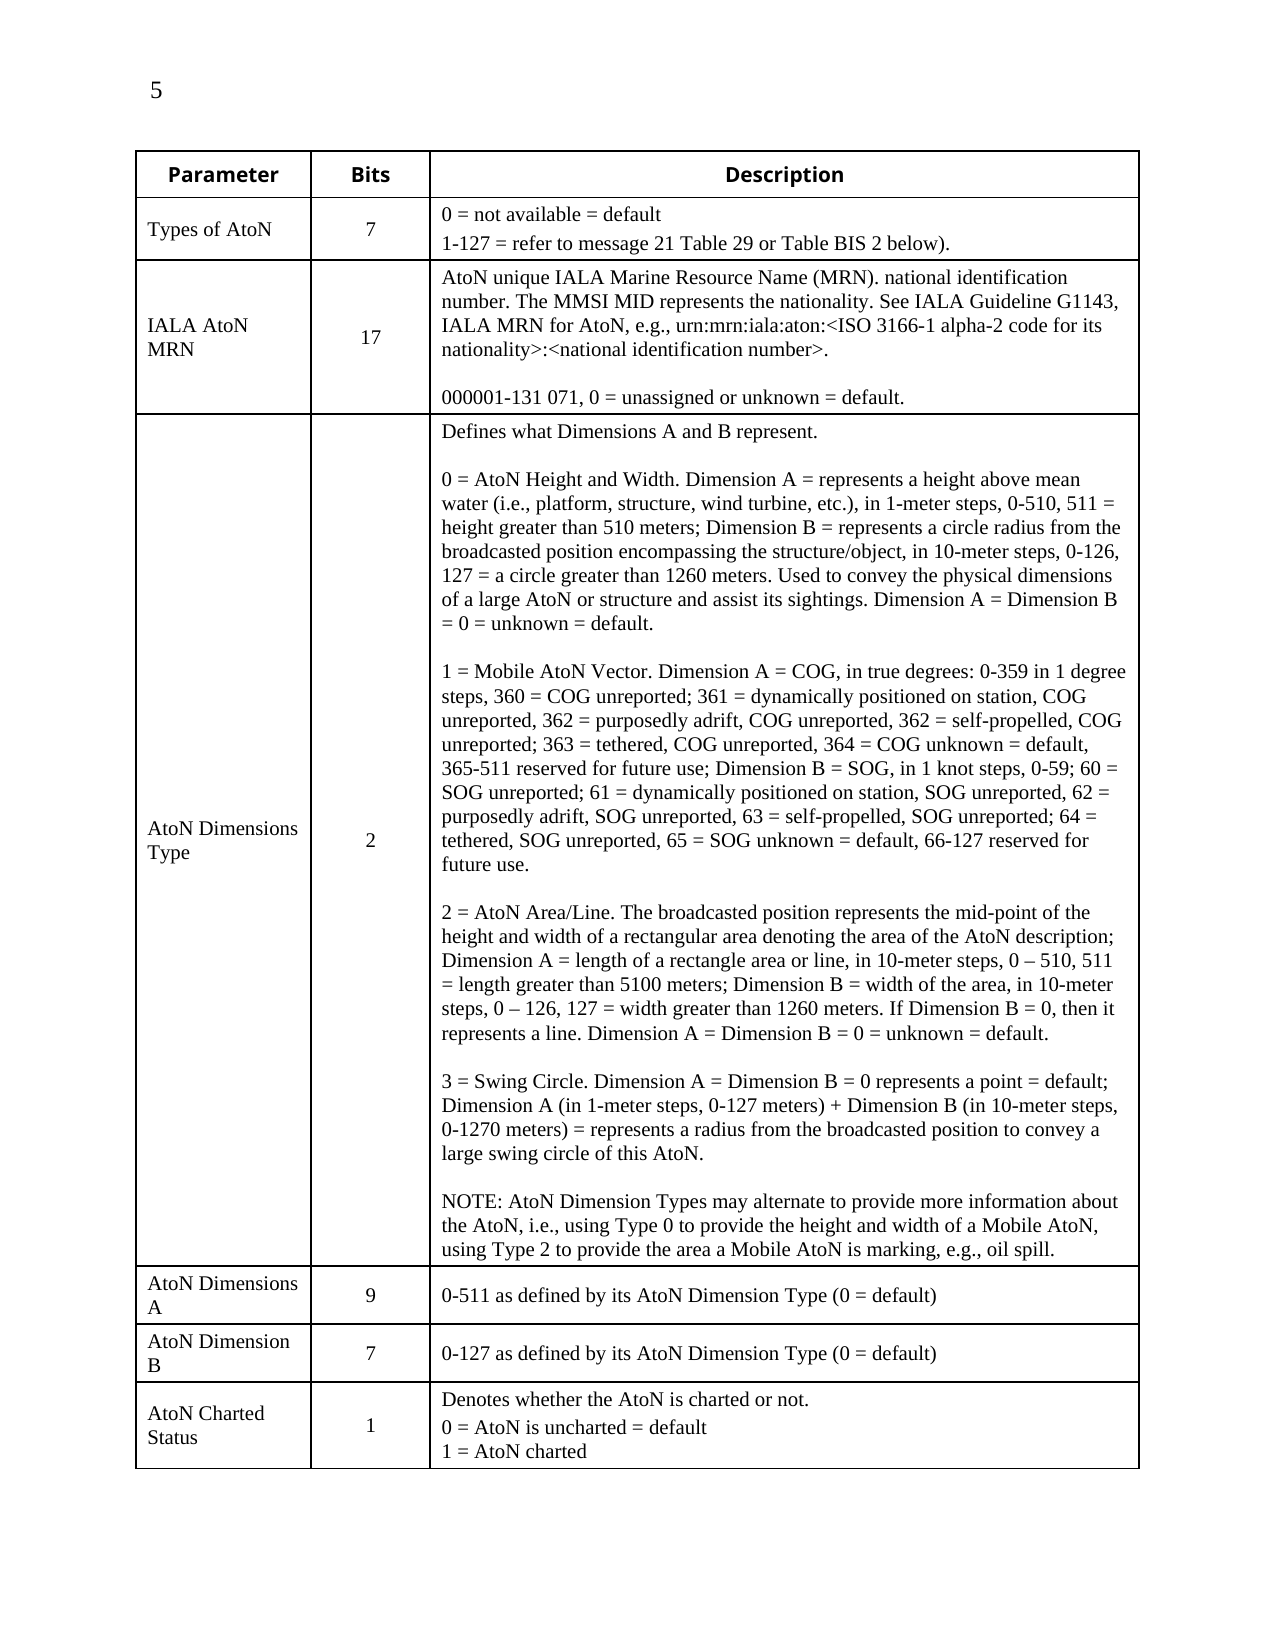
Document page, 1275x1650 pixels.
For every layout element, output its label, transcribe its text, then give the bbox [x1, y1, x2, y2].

table_cell 0-511 as defined by its AtoN Dimension Type (0 = default) [431, 1267, 1138, 1323]
table_cell Denotes whether the AtoN is charted or not. 0 = AtoN is uncharted = default 1 = AtoN charted [431, 1383, 1138, 1467]
table_cell 1 [312, 1383, 429, 1467]
table_cell 9 [312, 1267, 429, 1323]
table_cell 7 [312, 198, 429, 259]
table_cell 2 [312, 415, 429, 1265]
table_header Bits [312, 152, 429, 197]
table_cell AtoN Dimensions Type [137, 415, 310, 1265]
table_cell AtoN unique IALA Marine Resource Name (MRN). national identification number. The MMSI MID represents the nationality. See IALA Guideline G1143, IALA MRN for AtoN, e.g., urn:mrn:iala:aton:<ISO 3166-1 alpha-2 code for its nationality>:<national identification number>. 000001-131 071, 0 = unassigned or unknown = default. [431, 261, 1138, 413]
table_cell IALA AtoN MRN [137, 261, 310, 413]
table_cell 7 [312, 1325, 429, 1381]
table_cell Defines what Dimensions A and B represent. 0 = AtoN Height and Width. Dimension A = represents a height above mean water (i.e., platform, structure, wind turbine, etc.), in 1-meter steps, 0-510, 511 = height greater than 510 meters; Dimension B = represents a circle radius from the broadcasted position encompassing the structure/object, in 10-meter steps, 0-126, 127 = a circle greater than 1260 meters. Used to convey the physical dimensions of a large AtoN or structure and assist its sightings. Dimension A = Dimension B = 0 = unknown = default. 1 = Mobile AtoN Vector. Dimension A = COG, in true degrees: 0-359 in 1 degree steps, 360 = COG unreported; 361 = dynamically positioned on station, COG unreported, 362 = purposedly adrift, COG unreported, 362 = self-propelled, COG unreported; 363 = tethered, COG unreported, 364 = COG unknown = default, 365-511 reserved for future use; Dimension B = SOG, in 1 knot steps, 0-59; 60 = SOG unreported; 61 = dynamically positioned on station, SOG unreported, 62 = purposedly adrift, SOG unreported, 63 = self-propelled, SOG unreported; 64 = tethered, SOG unreported, 65 = SOG unknown = default, 66-127 reserved for future use. 2 = AtoN Area/Line. The broadcasted position represents the mid-point of the height and width of a rectangular area denoting the area of the AtoN description; Dimension A = length of a rectangle area or line, in 10-meter steps, 0 – 510, 511 = length greater than 5100 meters; Dimension B = width of the area, in 10-meter steps, 0 – 126, 127 = width greater than 1260 meters. If Dimension B = 0, then it represents a line. Dimension A = Dimension B = 0 = unknown = default. 3 = Swing Circle. Dimension A = Dimension B = 0 represents a point = default; Dimension A (in 1-meter steps, 0-127 meters) + Dimension B (in 10-meter steps, 0-1270 meters) = represents a radius from the broadcasted position to convey a large swing circle of this AtoN. NOTE: AtoN Dimension Types may alternate to provide more information about the AtoN, i.e., using Type 0 to provide the height and width of a Mobile AtoN, using Type 2 to provide the area a Mobile AtoN is marking, e.g., oil spill. [431, 415, 1138, 1265]
table_cell 17 [312, 261, 429, 413]
table_cell AtoN Charted Status [137, 1383, 310, 1467]
table_cell Types of AtoN [137, 198, 310, 259]
table_cell AtoN Dimension B [137, 1325, 310, 1381]
table_cell AtoN Dimensions A [137, 1267, 310, 1323]
table_header Parameter [137, 152, 310, 197]
table_header Description [431, 152, 1138, 197]
table_cell 0 = not available = default 1-127 = refer to message 21 Table 29 or Table BIS 2 below). [431, 198, 1138, 259]
table_cell 0-127 as defined by its AtoN Dimension Type (0 = default) [431, 1325, 1138, 1381]
